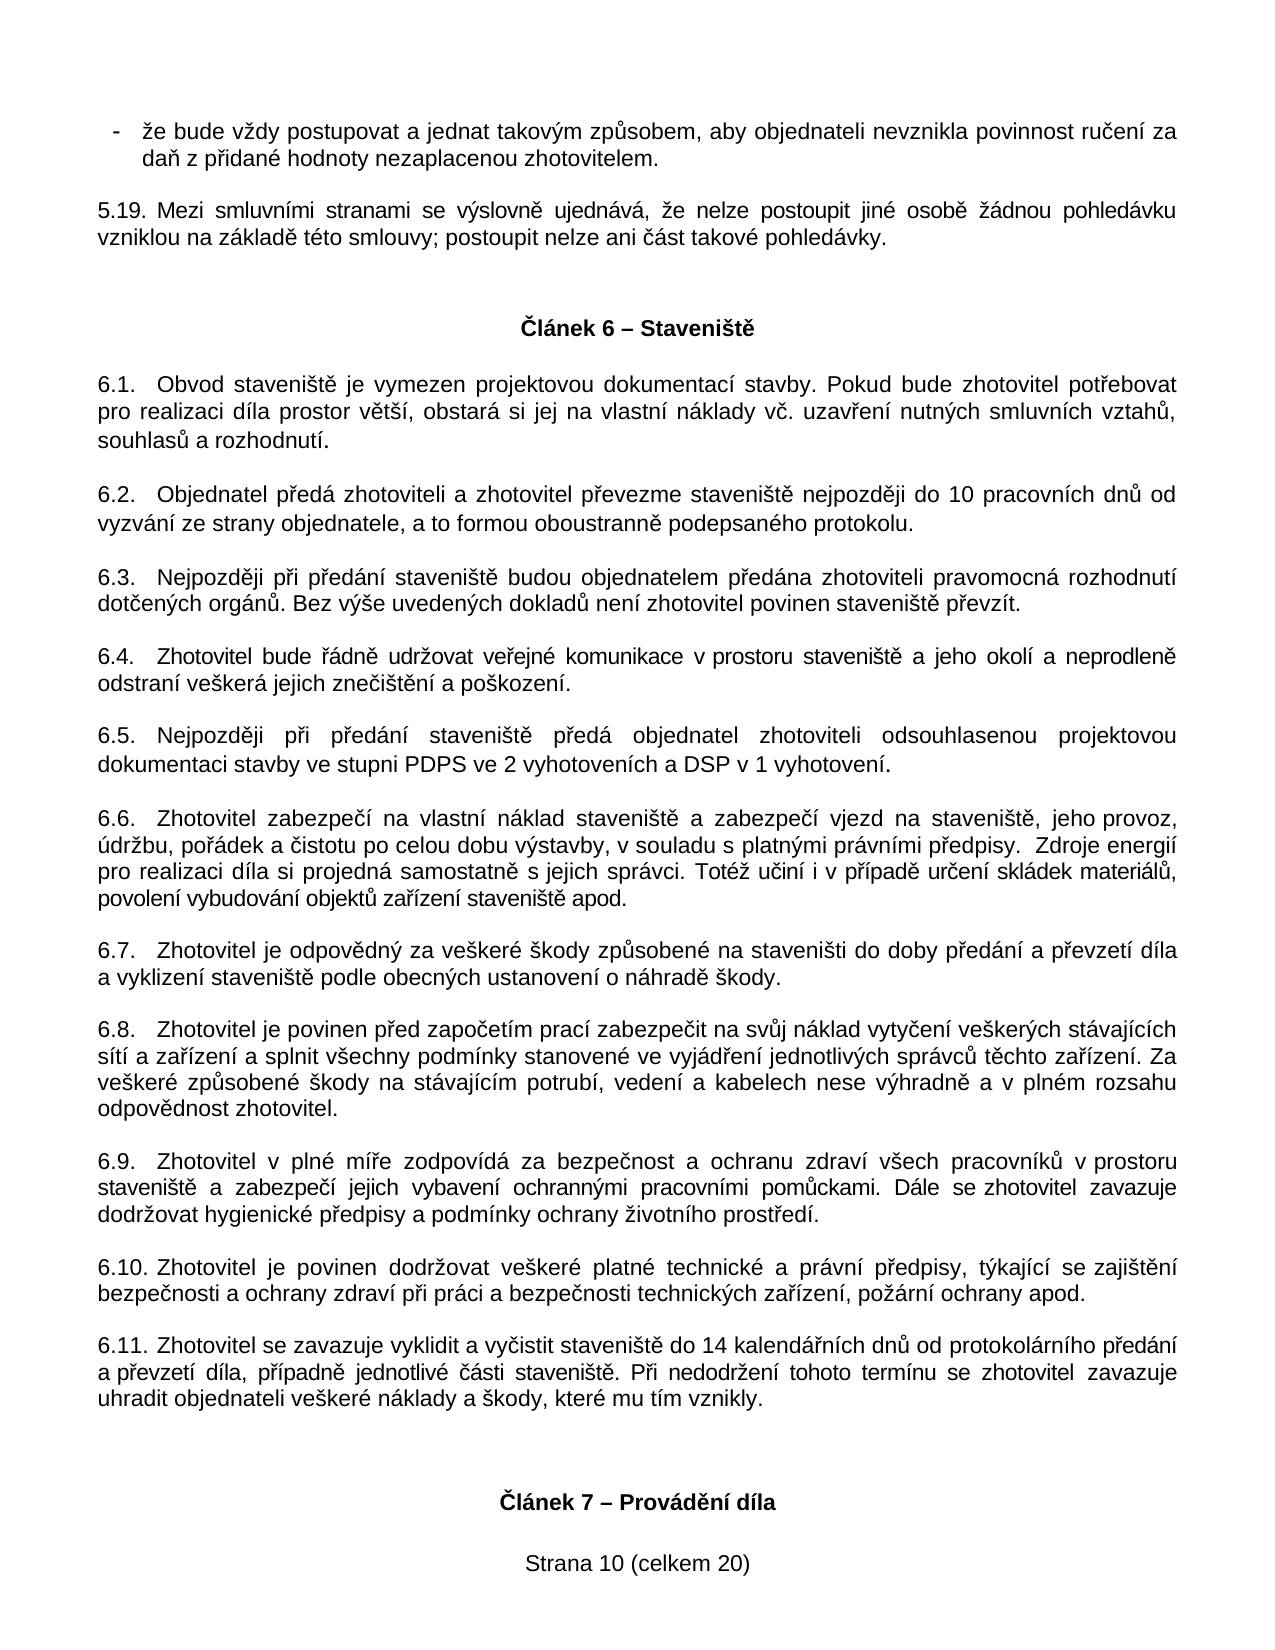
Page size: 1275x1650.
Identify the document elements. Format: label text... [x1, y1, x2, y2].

list Nejpozději při předání staveniště budou objednatelem předána zhotoviteli pravomocná rozhodnutí dotčených orgánů. Bez výše uvedených dokladů není zhotovitel povinen staveniště převzít. [97, 564, 1177, 617]
text Článek 6 – Staveniště [97, 315, 1177, 341]
list Zhotovitel je povinen před započetím prací zabezpečit na svůj náklad vytyčení veškerých stávajících sítí a zařízení a splnit všechny podmínky stanovené ve vyjádření jednotlivých správců těchto zařízení. Za veškeré způsobené škody na stávajícím potrubí, vedení a kabelech nese výhradně a v plném rozsahu odpovědnost zhotovitel. [97, 1016, 1177, 1122]
list Zhotovitel v plné míře zodpovídá za bezpečnost a ochranu zdraví všech pracovníků v prostoru staveniště a zabezpečí jejich vybavení ochrannými pracovními pomůckami. Dále se zhotovitel zavazuje dodržovat hygienické předpisy a podmínky ochrany životního prostředí. [97, 1148, 1177, 1227]
list Objednatel předá zhotoviteli a zhotovitel převezme staveniště nejpozději do 10 pracovních dnů od vyzvání ze strany objednatele, a to formou oboustranně podepsaného protokolu. [97, 481, 1177, 538]
list Zhotovitel bude řádně udržovat veřejné komunikace v prostoru staveniště a jeho okolí a neprodleně odstraní veškerá jejich znečištění a poškození. [97, 643, 1177, 696]
list Mezi smluvními stranami se výslovně ujednává, že nelze postoupit jiné osobě žádnou pohledávku vzniklou na základě této smlouvy; postoupit nelze ani část takové pohledávky. [97, 197, 1177, 250]
list Nejpozději při předání staveniště předá objednatel zhotoviteli odsouhlasenou projektovou dokumentaci stavby ve stupni PDPS ve 2 vyhotoveních a DSP v 1 vyhotovení. [97, 722, 1177, 779]
list Zhotovitel se zavazuje vyklidit a vyčistit staveniště do 14 kalendářních dnů od protokolárního předání a převzetí díla, případně jednotlivé části staveniště. Při nedodržení tohoto termínu se zhotovitel zavazuje uhradit objednateli veškeré náklady a škody, které mu tím vznikly. [97, 1332, 1177, 1412]
list Obvod staveniště je vymezen projektovou dokumentací stavby. Pokud bude zhotovitel potřebovat pro realizaci díla prostor větší, obstará si jej na vlastní náklady vč. uzavření nutných smluvních vztahů, souhlasů a rozhodnutí. [97, 371, 1177, 454]
list Zhotovitel je odpovědný za veškeré škody způsobené na staveništi do doby předání a převzetí díla a vyklizení staveniště podle obecných ustanovení o náhradě škody. [97, 937, 1177, 990]
list Zhotovitel zabezpečí na vlastní náklad staveniště a zabezpečí vjezd na staveniště, jeho provoz, údržbu, pořádek a čistotu po celou dobu výstavby, v souladu s platnými právními předpisy. Zdroje energií pro realizaci díla si projedná samostatně s jejich správci. Totéž učiní i v případě určení skládek materiálů, povolení vybudování objektů zařízení staveniště apod. [97, 805, 1177, 911]
list Zhotovitel je povinen dodržovat veškeré platné technické a právní předpisy, týkající se zajištění bezpečnosti a ochrany zdraví při práci a bezpečnosti technických zařízení, požární ochrany apod. [97, 1253, 1177, 1306]
list že bude vždy postupovat a jednat takovým způsobem, aby objednateli nevznikla povinnost ručení za daň z přidané hodnoty nezaplacenou zhotovitelem. [112, 118, 1177, 171]
text Článek 7 – Provádění díla [97, 1489, 1177, 1516]
